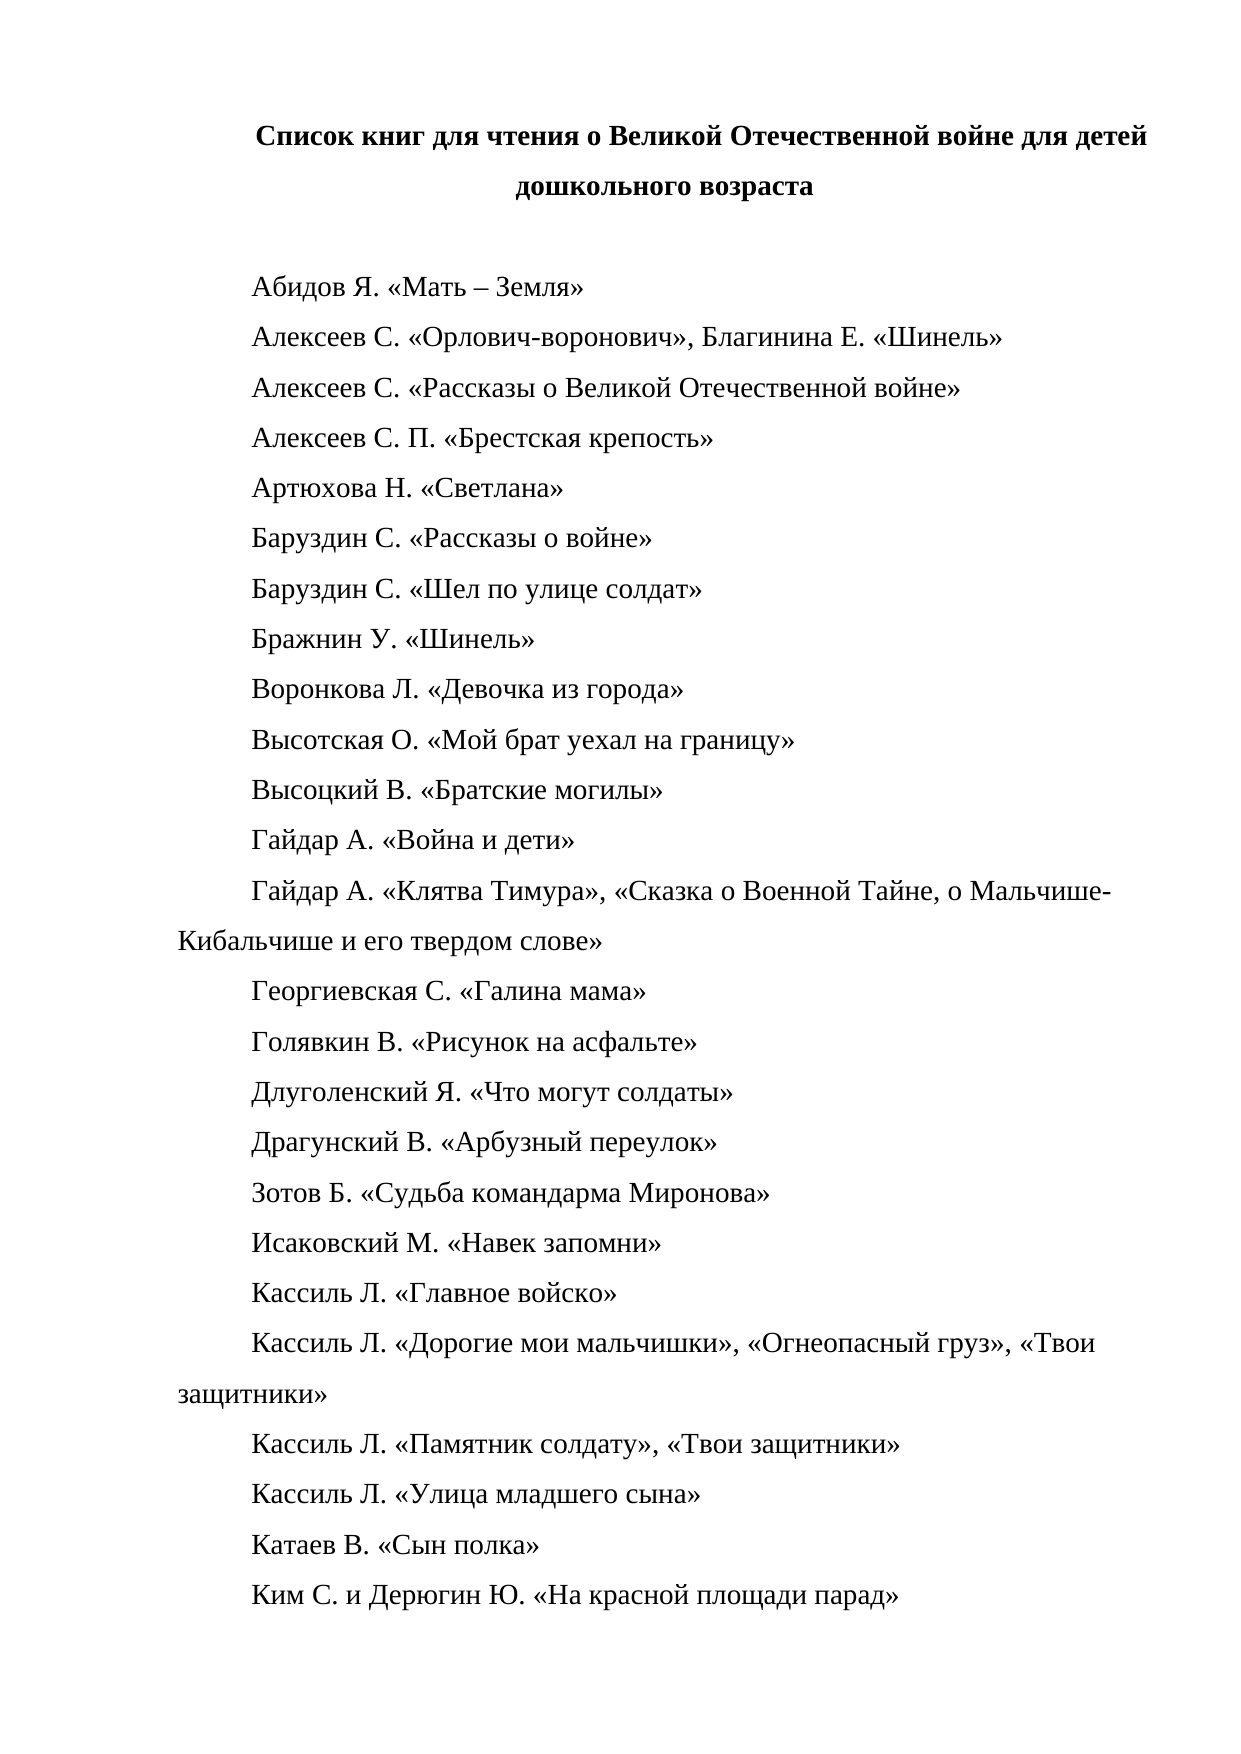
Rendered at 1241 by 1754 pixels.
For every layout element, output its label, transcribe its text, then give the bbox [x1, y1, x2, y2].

text Список книг для чтения о Великой Отечественной войне для детей дошкольного возраста [177, 118, 1152, 202]
text Гайдар А. «Война и дети» [177, 822, 1152, 856]
text Драгунский В. «Арбузный переулок» [177, 1124, 1152, 1158]
text Абидов Я. «Мать – Земля» [177, 269, 1152, 303]
text Кассиль Л. «Памятник солдату», «Твои защитники» [177, 1426, 1152, 1460]
text Артюхова Н. «Светлана» [177, 470, 1152, 504]
text Высоцкий В. «Братские могилы» [177, 772, 1152, 806]
text Кассиль Л. «Дорогие мои мальчишки», «Огнеопасный груз», «Твои защитники» [177, 1326, 1152, 1409]
text Баруздин С. «Рассказы о войне» [177, 521, 1152, 554]
text Зотов Б. «Судьба командарма Миронова» [177, 1175, 1152, 1208]
text Баруздин С. «Шел по улице солдат» [177, 571, 1152, 604]
text Бражнин У. «Шинель» [177, 621, 1152, 655]
text Исаковский М. «Навек запомни» [177, 1225, 1152, 1258]
text Голявкин В. «Рисунок на асфальте» [177, 1024, 1152, 1057]
text Высотская О. «Мой брат уехал на границу» [177, 722, 1152, 755]
text Георгиевская С. «Галина мама» [177, 973, 1152, 1007]
text Воронкова Л. «Девочка из города» [177, 672, 1152, 705]
text Ким С. и Дерюгин Ю. «На красной площади парад» [177, 1577, 1152, 1611]
text Кассиль Л. «Улица младшего сына» [177, 1477, 1152, 1510]
text Алексеев С. «Орлович-воронович», Благинина Е. «Шинель» [177, 319, 1152, 353]
text Катаев В. «Сын полка» [177, 1527, 1152, 1560]
text Алексеев С. «Рассказы о Великой Отечественной войне» [177, 370, 1152, 403]
text Алексеев С. П. «Брестская крепость» [177, 420, 1152, 453]
text Гайдар А. «Клятва Тимура», «Сказка о Военной Тайне, о Мальчише-Кибальчише и его твердом слове» [177, 873, 1152, 957]
text Кассиль Л. «Главное войско» [177, 1275, 1152, 1309]
text Длуголенский Я. «Что могут солдаты» [177, 1074, 1152, 1108]
